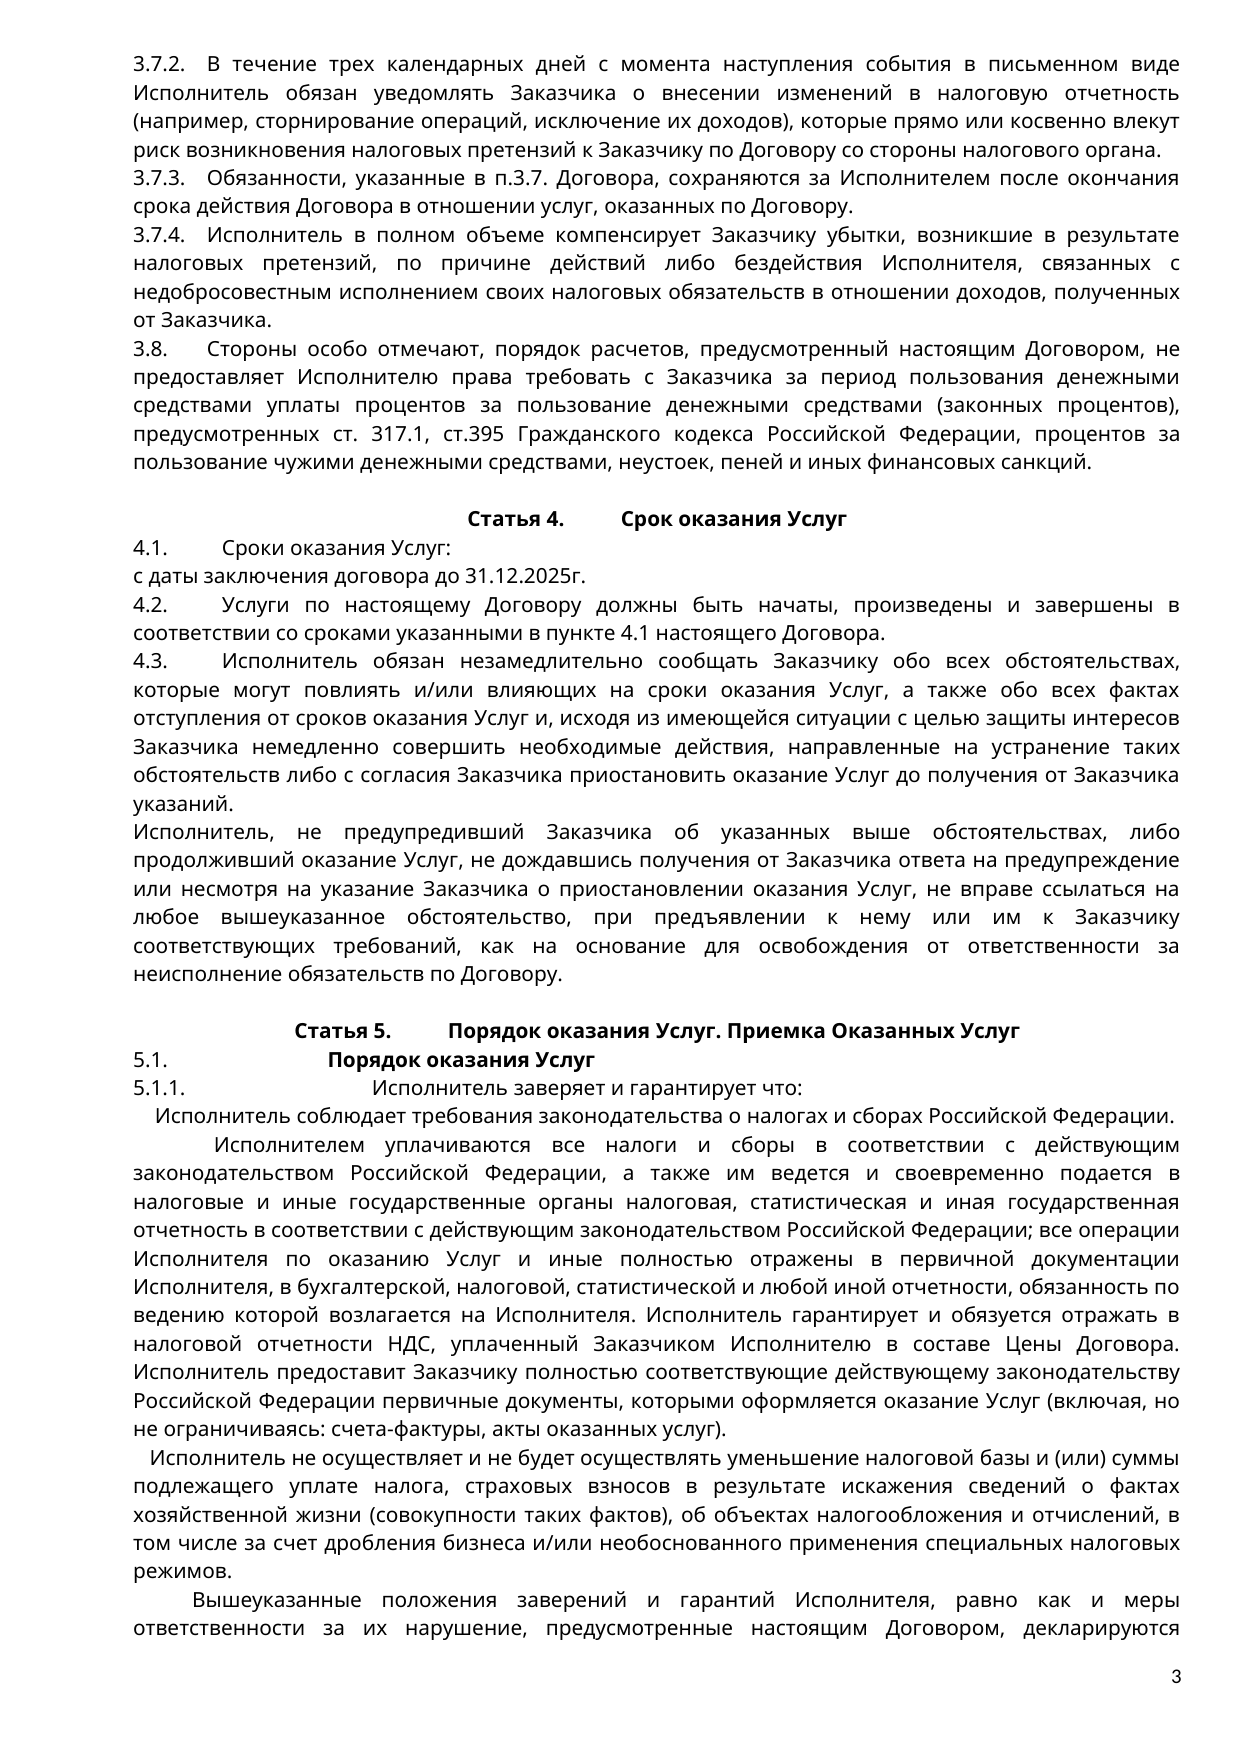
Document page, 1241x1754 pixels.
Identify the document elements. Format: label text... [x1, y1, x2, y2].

list Сроки оказания Услуг: [133, 533, 1181, 561]
text Исполнитель, не предупредивший Заказчика об указанных выше обстоятельствах, либо продолживший оказание Услуг, не дождавшись получения от Заказчика ответа на предупреждение или несмотря на указание Заказчика о приостановлении оказания Услуг, не вправе ссылаться на любое вышеуказанное обстоятельство, при предъявлении к нему или им к Заказчику соответствующих требований, как на основание для освобождения от ответственности за неисполнение обязательств по Договору. [133, 817, 1181, 988]
text Исполнитель соблюдает требования законодательства о налогах и сборах Российской Федерации. [133, 1102, 1181, 1130]
text Исполнителем уплачиваются все налоги и сборы в соответствии с действующим законодательством Российской Федерации, а также им ведется и своевременно подается в налоговые и иные государственные органы налоговая, статистическая и иная государственная отчетность в соответствии с действующим законодательством Российской Федерации; все операции Исполнителя по оказанию Услуг и иные полностью отражены в первичной документации Исполнителя, в бухгалтерской, налоговой, статистической и любой иной отчетности, обязанность по ведению которой возлагается на Исполнителя. Исполнитель гарантирует и обязуется отражать в налоговой отчетности НДС, уплаченный Заказчиком Исполнителю в составе Цены Договора. Исполнитель предоставит Заказчику полностью соответствующие действующему законодательству Российской Федерации первичные документы, которыми оформляется оказание Услуг (включая, но не ограничиваясь: счета-фактуры, акты оказанных услуг). [133, 1130, 1181, 1443]
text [133, 1585, 1181, 1642]
list Стороны особо отмечают, порядок расчетов, предусмотренный настоящим Договором, не предоставляет Исполнителю права требовать с Заказчика за период пользования денежными средствами уплаты процентов за пользование денежными средствами (законных процентов), предусмотренных ст. 317.1, ст.395 Гражданского кодекса Российской Федерации, процентов за пользование чужими денежными средствами, неустоек, пеней и иных финансовых санкций. [133, 334, 1181, 476]
list Исполнитель в полном объеме компенсирует Заказчику убытки, возникшие в результате налоговых претензий, по причине действий либо бездействия Исполнителя, связанных с недобросовестным исполнением своих налоговых обязательств в отношении доходов, полученных от Заказчика. [133, 220, 1181, 334]
list Услуги по настоящему Договору должны быть начаты, произведены и завершены в соответствии со сроками указанными в пункте 4.1 настоящего Договора. [133, 590, 1181, 647]
list Исполнитель обязан незамедлительно сообщать Заказчику обо всех обстоятельствах, которые могут повлиять и/или влияющих на сроки оказания Услуг, а также обо всех фактах отступления от сроков оказания Услуг и, исходя из имеющейся ситуации с целью защиты интересов Заказчика немедленно совершить необходимые действия, направленные на устранение таких обстоятельств либо с согласия Заказчика приостановить оказание Услуг до получения от Заказчика указаний. [133, 647, 1181, 817]
text Исполнитель не осуществляет и не будет осуществлять уменьшение налоговой базы и (или) суммы подлежащего уплате налога, страховых взносов в результате искажения сведений о фактах хозяйственной жизни (совокупности таких фактов), об объектах налогообложения и отчислений, в том числе за счет дробления бизнеса и/или необоснованного применения специальных налоговых режимов. [133, 1443, 1181, 1585]
list Порядок оказания Услуг [133, 1045, 1181, 1073]
text с даты заключения договора до 31.12.2025г. [133, 561, 1181, 590]
subtitle Порядок оказания Услуг. Приемка Оказанных Услуг [133, 1016, 1181, 1045]
list Обязанности, указанные в п.3.7. Договора, сохраняются за Исполнителем после окончания срока действия Договора в отношении услуг, оказанных по Договору. [133, 163, 1181, 220]
list Исполнитель заверяет и гарантирует что: [133, 1073, 1181, 1102]
subtitle Срок оказания Услуг [133, 504, 1181, 533]
list В течение трех календарных дней с момента наступления события в письменном виде Исполнитель обязан уведомлять Заказчика о внесении изменений в налоговую отчетность (например, сторнирование операций, исключение их доходов), которые прямо или косвенно влекут риск возникновения налоговых претензий к Заказчику по Договору со стороны налогового органа. [133, 49, 1181, 163]
